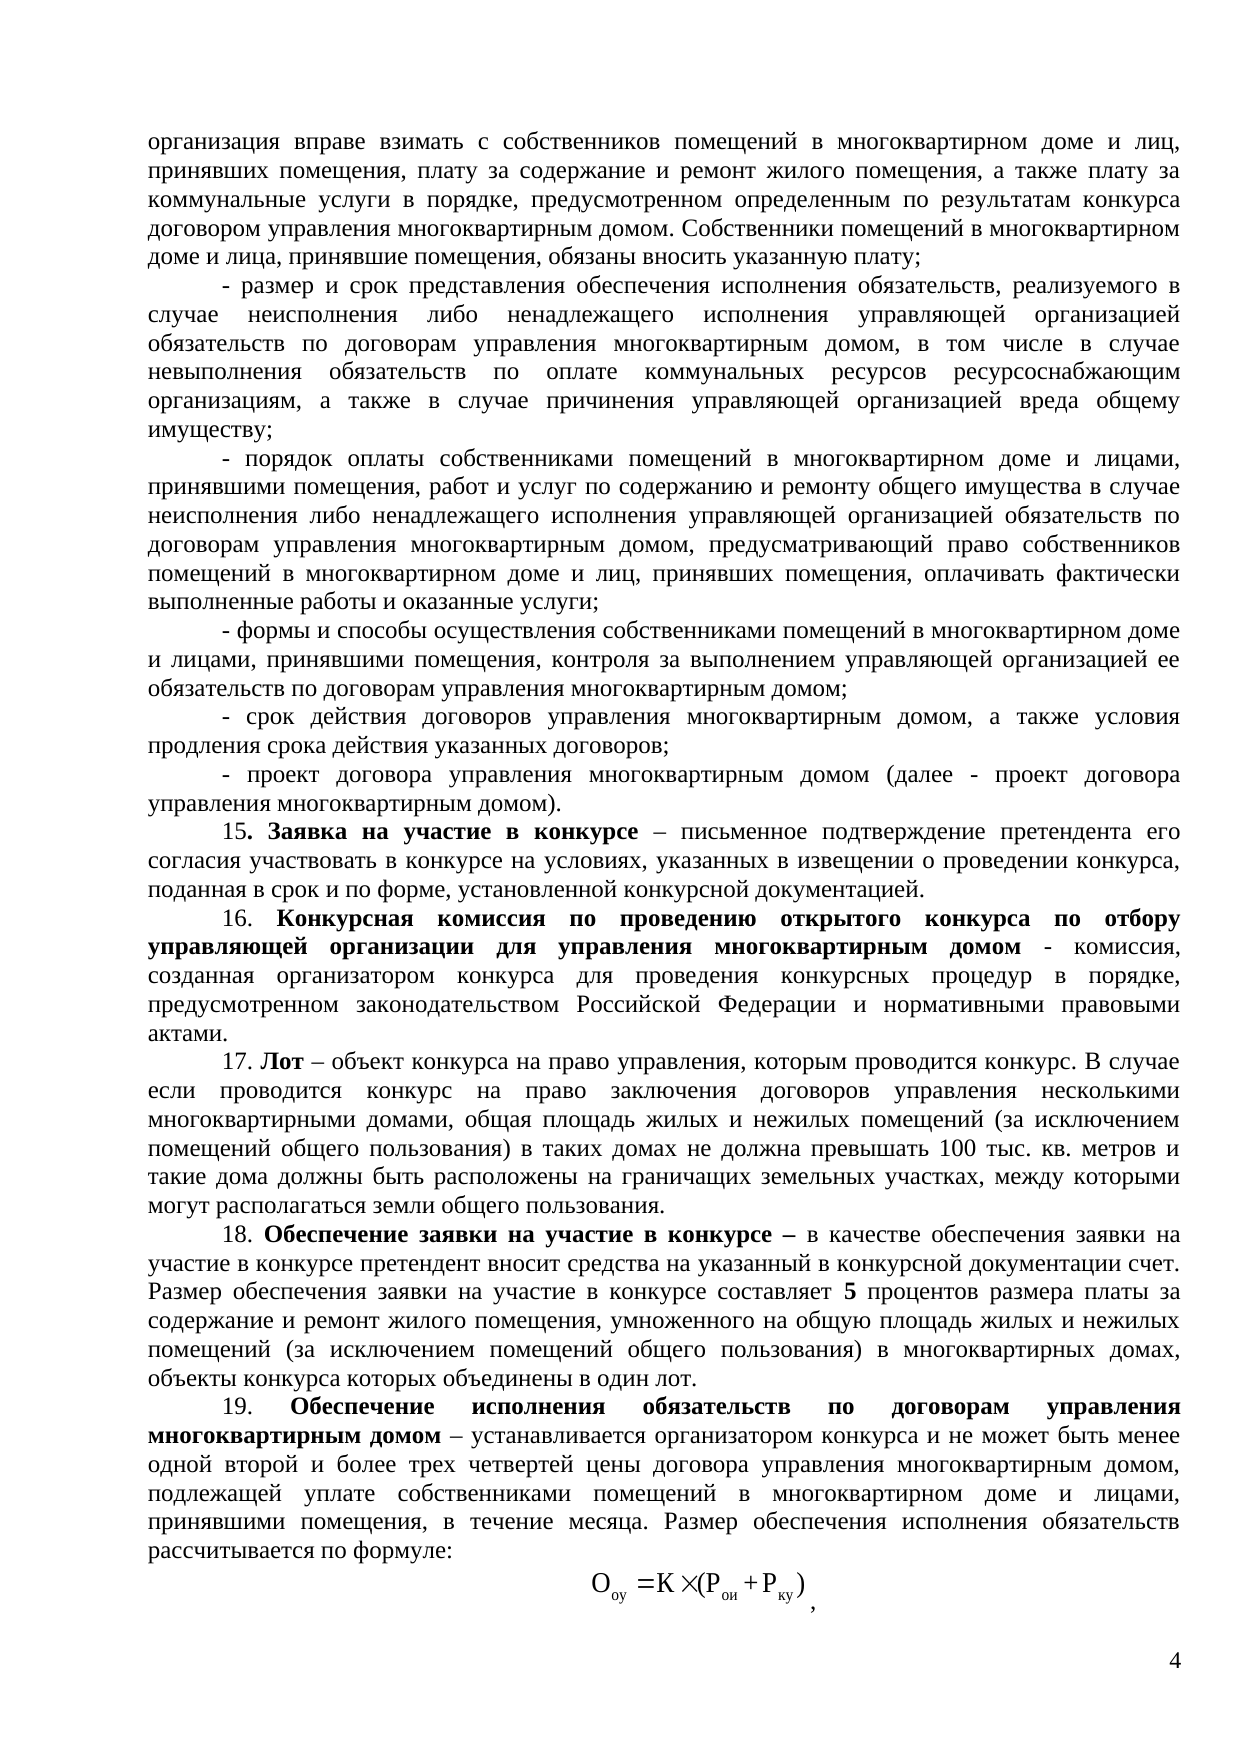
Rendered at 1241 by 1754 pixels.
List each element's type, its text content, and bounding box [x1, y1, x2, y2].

text 19. Обеспечение исполнения обязательств по договорам управления многоквартирным домом – устанавливается организатором конкурса и не может быть менее одной второй и более трех четвертей цены договора управления многоквартирным домом, подлежащей уплате собственниками помещений в многоквартирном доме и лицами, принявшими помещения, в течение месяца. Размер обеспечения исполнения обязательств рассчитывается по формуле: [148, 1391, 1181, 1564]
text - формы и способы осуществления собственниками помещений в многоквартирном доме и лицами, принявшими помещения, контроля за выполнением управляющей организацией ее обязательств по договорам управления многоквартирным домом; [148, 615, 1181, 701]
text 15. Заявка на участие в конкурсе – письменное подтверждение претендента его согласия участвовать в конкурсе на условиях, указанных в извещении о проведении конкурса, поданная в срок и по форме, установленной конкурсной документацией. [148, 816, 1181, 903]
text 17. Лот – объект конкурса на право управления, которым проводится конкурс. В случае если проводится конкурс на право заключения договоров управления несколькими многоквартирными домами, общая площадь жилых и нежилых помещений (за исключением помещений общего пользования) в таких домах не должна превышать 100 тыс. кв. метров и такие дома должны быть расположены на граничащих земельных участках, между которыми могут располагаться земли общего пользования. [148, 1046, 1181, 1219]
text - размер и срок представления обеспечения исполнения обязательств, реализуемого в случае неисполнения либо ненадлежащего исполнения управляющей организацией обязательств по договорам управления многоквартирным домом, в том числе в случае невыполнения обязательств по оплате коммунальных ресурсов ресурсоснабжающим организациям, а также в случае причинения управляющей организацией вреда общему имуществу; [148, 270, 1181, 443]
text 16. Конкурсная комиссия по проведению открытого конкурса по отбору управляющей организации для управления многоквартирным домом - комиссия, созданная организатором конкурса для проведения конкурсных процедур в порядке, предусмотренном законодательством Российской Федерации и нормативными правовыми актами. [148, 903, 1181, 1046]
text - проект договора управления многоквартирным домом (далее - проект договора управления многоквартирным домом). [148, 759, 1181, 816]
text - порядок оплаты собственниками помещений в многоквартирном доме и лицами, принявшими помещения, работ и услуг по содержанию и ремонту общего имущества в случае неисполнения либо ненадлежащего исполнения управляющей организацией обязательств по договорам управления многоквартирным домом, предусматривающий право собственников помещений в многоквартирном доме и лиц, принявших помещения, оплачивать фактически выполненные работы и оказанные услуги; [148, 443, 1181, 615]
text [148, 126, 1181, 270]
text - срок действия договоров управления многоквартирным домом, а также условия продления срока действия указанных договоров; [148, 701, 1181, 759]
text , [148, 1564, 1181, 1615]
text 18. Обеспечение заявки на участие в конкурсе – в качестве обеспечения заявки на участие в конкурсе претендент вносит средства на указанный в конкурсной документации счет. Размер обеспечения заявки на участие в конкурсе составляет 5 процентов размера платы за содержание и ремонт жилого помещения, умноженного на общую площадь жилых и нежилых помещений (за исключением помещений общего пользования) в многоквартирных домах, объекты конкурса которых объединены в один лот. [148, 1219, 1181, 1391]
